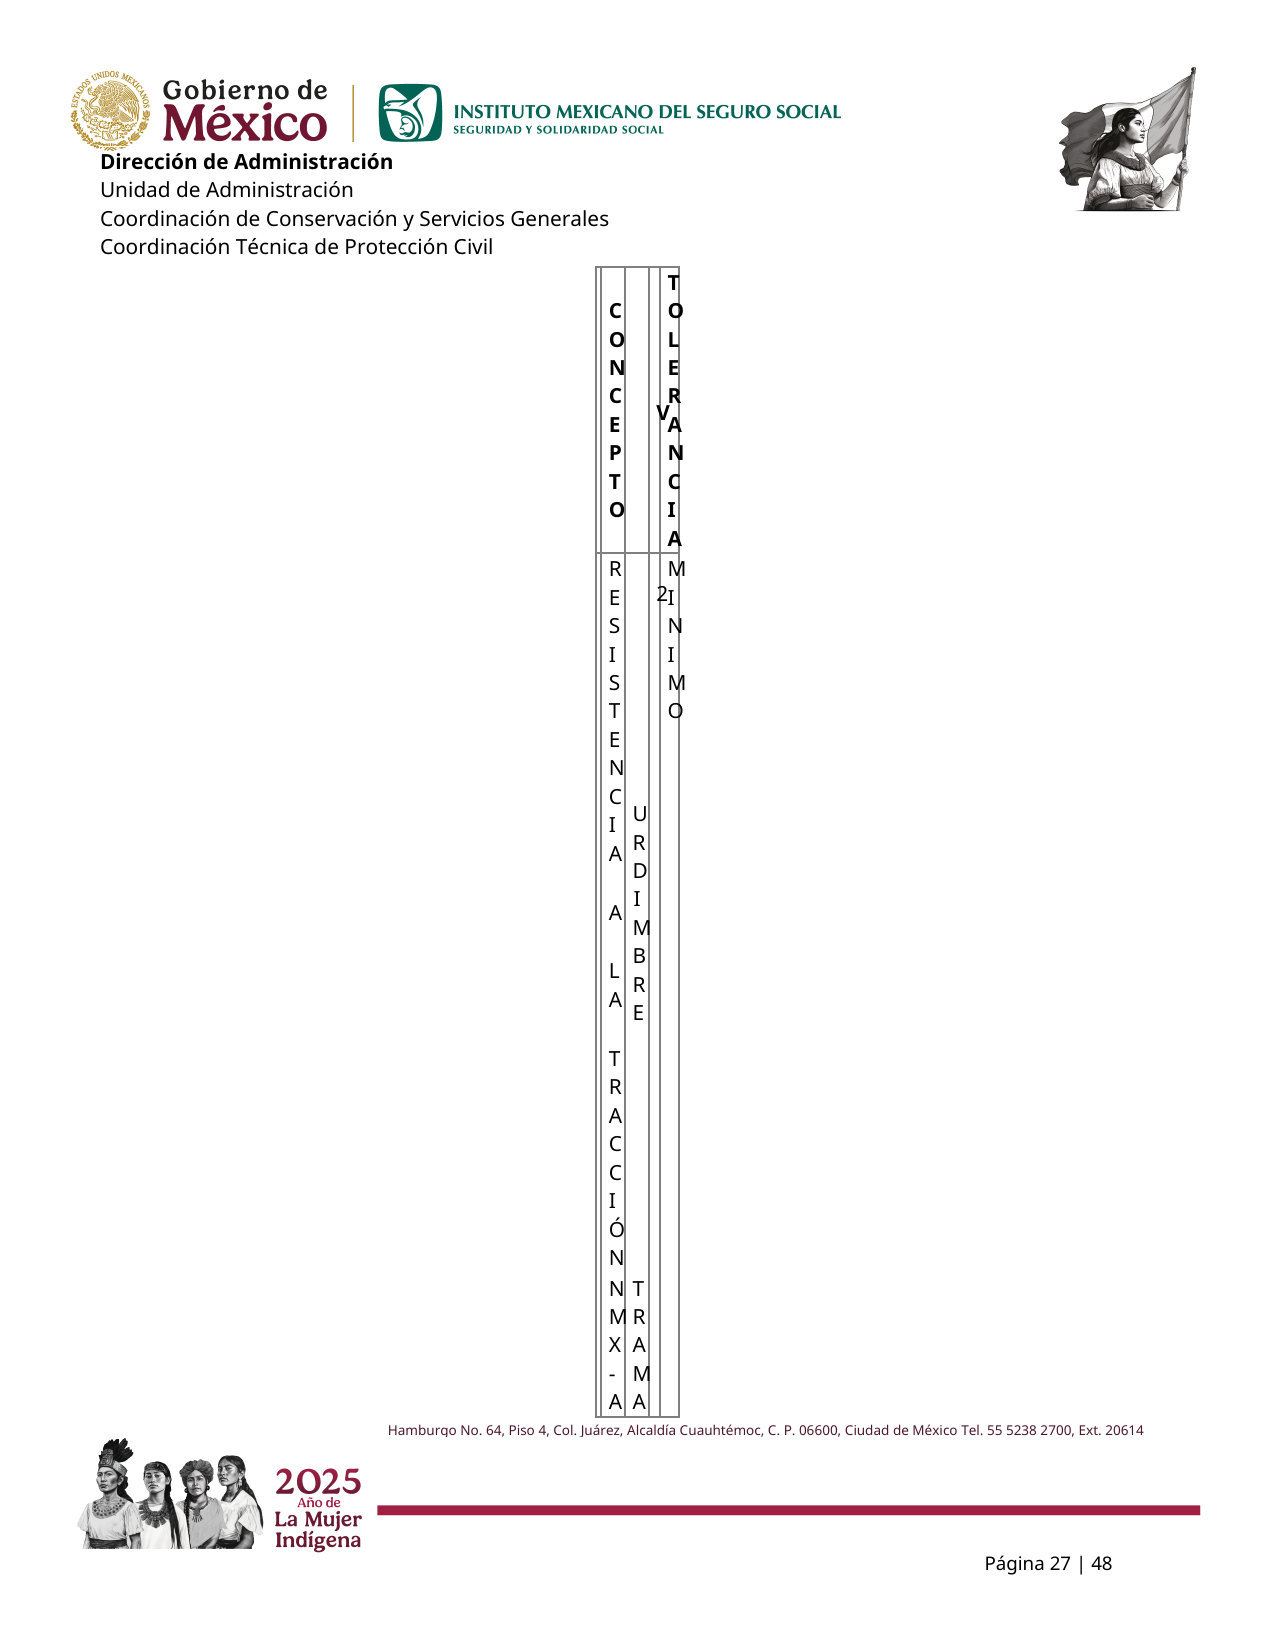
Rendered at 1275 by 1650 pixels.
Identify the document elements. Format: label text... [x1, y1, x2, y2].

picture [0, 0, 1274, 1648]
table_header [626, 268, 648, 552]
table_cell NMX-A-059/2-INNTEX-2008 [602, 1272, 624, 1416]
table_cell TRAMA [626, 1272, 648, 1416]
table_cell URDIMBRE [626, 554, 648, 1272]
table_header TOLERANCIA [661, 268, 678, 552]
table_cell MINIMO [661, 554, 678, 1416]
table_cell RESISTENCIA A LA TRACCIÓN [602, 554, 624, 1272]
table_header CONCEPTO [602, 268, 624, 552]
